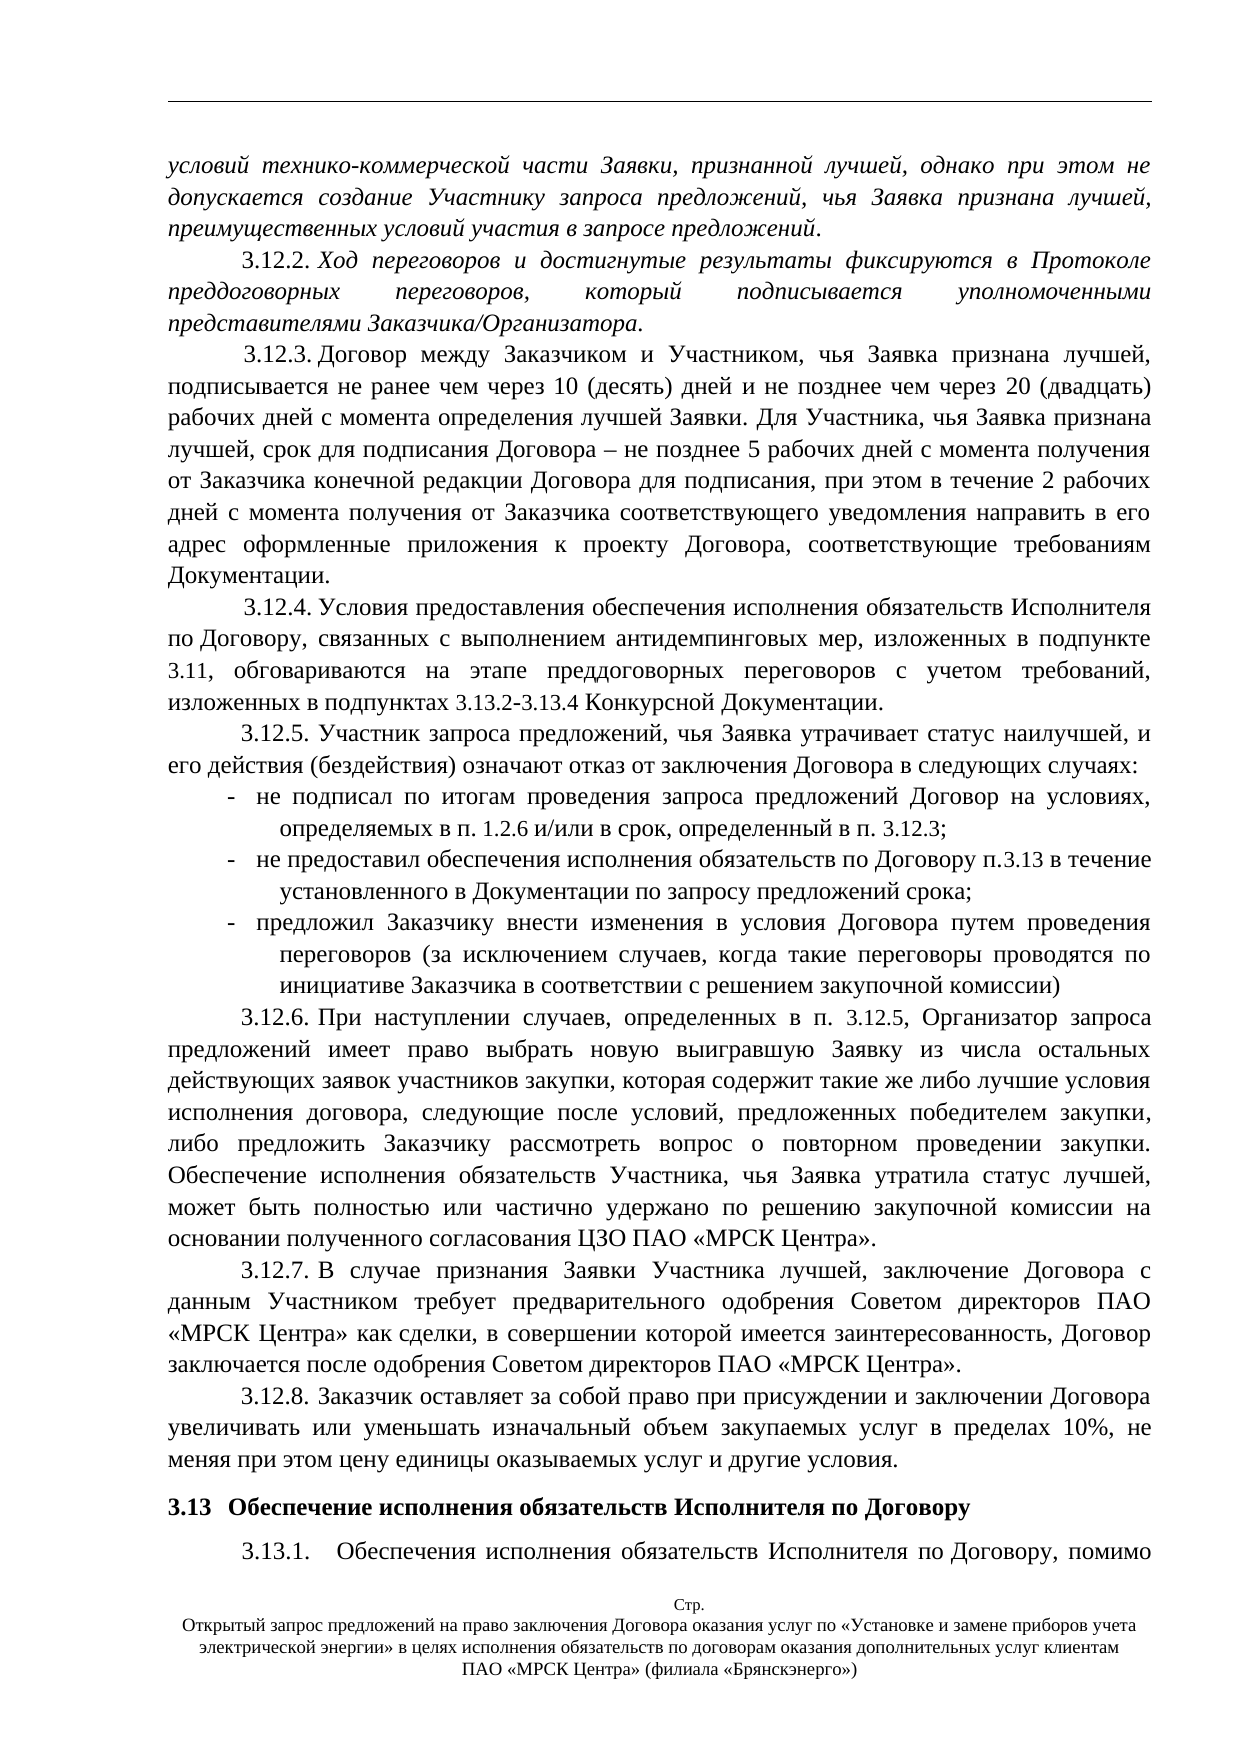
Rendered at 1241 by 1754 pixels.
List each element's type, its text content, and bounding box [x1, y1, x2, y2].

list Участник запроса предложений, чья Заявка утрачивает статус наилучшей, и его действия (бездействия) означают отказ от заключения Договора в следующих случаях: [168, 718, 1152, 778]
list Ход переговоров и достигнутые результаты фиксируются в Протоколе преддоговорных переговоров, который подписывается уполномоченными представителями Заказчика/Организатора. [168, 245, 1152, 337]
list Договор между Заказчиком и Участником, чья Заявка признана лучшей, подписывается не ранее чем через 10 (десять) дней и не позднее чем через 20 (двадцать) рабочих дней с момента определения лучшей Заявки. Для Участника, чья Заявка признана лучшей, срок для подписания Договора – не позднее 5 рабочих дней с момента получения от Заказчика конечной редакции Договора для подписания, при этом в течение 2 рабочих дней с момента получения от Заказчика соответствующего уведомления направить в его адрес оформленные приложения к проекту Договора, соответствующие требованиям Документации. [168, 339, 1152, 589]
list В случае признания Заявки Участника лучшей, заключение Договора с данным Участником требует предварительного одобрения Советом директоров ПАО «МРСК Центра» как сделки, в совершении которой имеется заинтересованность, Договор заключается после одобрения Советом директоров ПАО «МРСК Центра». [168, 1255, 1152, 1378]
list При наступлении случаев, определенных в п. 3.12.5, Организатор запроса предложений имеет право выбрать новую выигравшую Заявку из числа остальных действующих заявок участников закупки, которая содержит такие же либо лучшие условия исполнения договора, следующие после условий, предложенных победителем закупки, либо предложить Заказчику рассмотреть вопрос о повторном проведении закупки. Обеспечение исполнения обязательств Участника, чья Заявка утратила статус лучшей, может быть полностью или частично удержано по решению закупочной комиссии на основании полученного согласования ЦЗО ПАО «МРСК Центра». [168, 1002, 1152, 1252]
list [168, 150, 1152, 242]
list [168, 1536, 1152, 1565]
list Заказчик оставляет за собой право при присуждении и заключении Договора увеличивать или уменьшать изначальный объем закупаемых услуг в пределах 10%, не меняя при этом цену единицы оказываемых услуг и другие условия. [168, 1381, 1152, 1473]
list не подписал по итогам проведения запроса предложений Договор на условиях, определяемых в п. 1.2.6 и/или в срок, определенный в п. 3.12.3; [227, 781, 1152, 842]
list не предоставил обеспечения исполнения обязательств по Договору п.3.13 в течение установленного в Документации по запросу предложений срока; [227, 844, 1152, 905]
list Условия предоставления обеспечения исполнения обязательств Исполнителя по Договору, связанных с выполнением антидемпинговых мер, изложенных в подпункте 3.11, обговариваются на этапе преддоговорных переговоров с учетом требований, изложенных в подпунктах 3.13.2-3.13.4 Конкурсной Документации. [168, 592, 1152, 715]
subtitle Обеспечение исполнения обязательств Исполнителя по Договору [168, 1492, 1152, 1521]
list предложил Заказчику внести изменения в условия Договора путем проведения переговоров (за исключением случаев, когда такие переговоры проводятся по инициативе Заказчика в соответствии с решением закупочной комиссии) [227, 907, 1152, 999]
